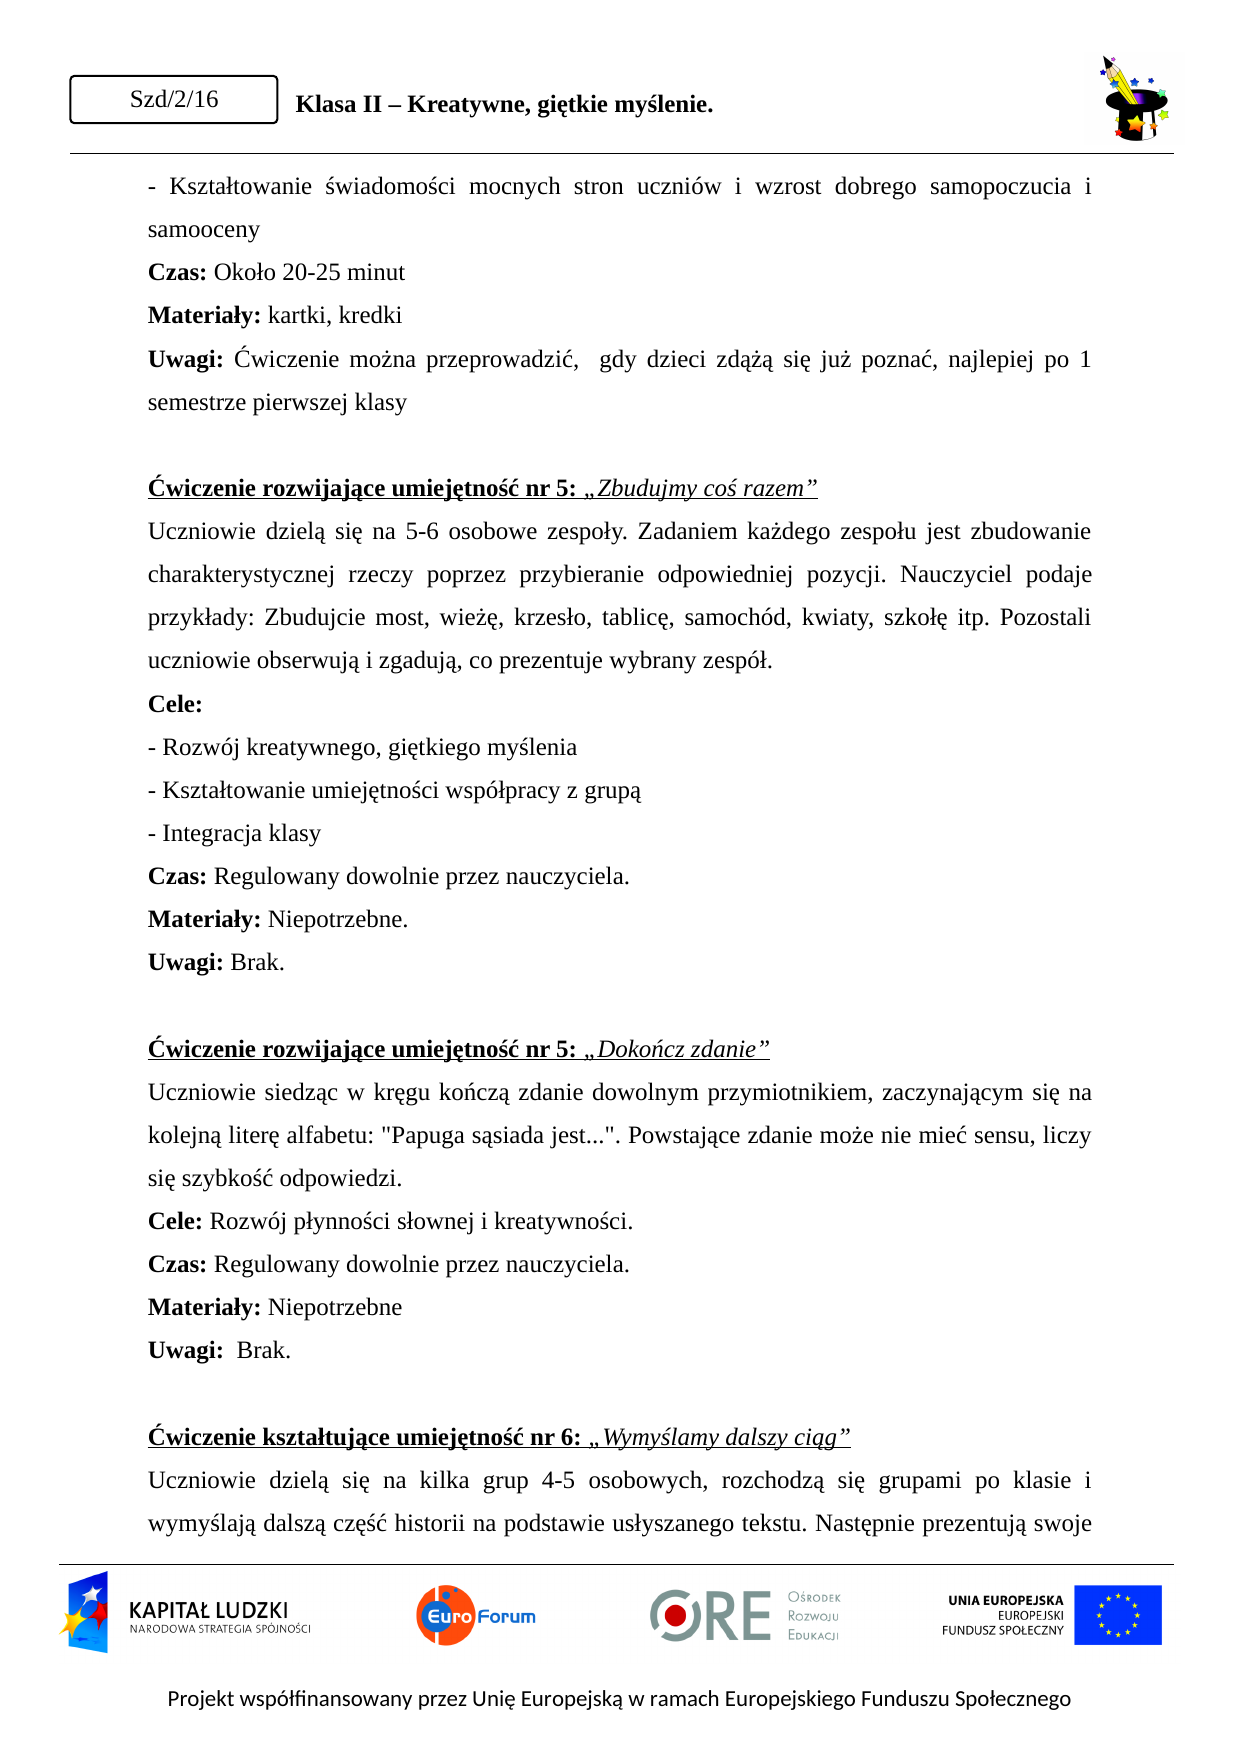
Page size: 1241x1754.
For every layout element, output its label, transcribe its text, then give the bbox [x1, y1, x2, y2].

text Ćwiczenie rozwijające umiejętność nr 5: „Zbudujmy coś razem” [148, 473, 1093, 502]
text Materiały: kartki, kredki [148, 301, 1093, 329]
text - Integracja klasy [148, 818, 1093, 847]
text Ćwiczenie kształtujące umiejętność nr 6: „Wymyślamy dalszy ciąg” [148, 1422, 1093, 1451]
text - Rozwój kreatywnego, giętkiego myślenia [148, 732, 1093, 761]
text - Kształtowanie świadomości mocnych stron uczniów i wzrost dobrego samopoczucia i samooceny [148, 171, 1093, 243]
text Materiały: Niepotrzebne [148, 1292, 1093, 1321]
text Cele: [148, 689, 1093, 717]
text Uwagi: Brak. [148, 947, 1093, 976]
text Uczniowie siedząc w kręgu kończą zdanie dowolnym przymiotnikiem, zaczynającym się na kolejną literę alfabetu: "Papuga sąsiada jest...". Powstające zdanie może nie mieć sensu, liczy się szybkość odpowiedzi. [148, 1077, 1093, 1192]
text - Kształtowanie umiejętności współpracy z grupą [148, 775, 1093, 804]
text Czas: Regulowany dowolnie przez nauczyciela. [148, 861, 1093, 890]
text Cele: Rozwój płynności słownej i kreatywności. [148, 1206, 1093, 1235]
text Uczniowie dzielą się na 5-6 osobowe zespoły. Zadaniem każdego zespołu jest zbudowanie charakterystycznej rzeczy poprzez przybieranie odpowiedniej pozycji. Nauczyciel podaje przykłady: Zbudujcie most, wieżę, krzesło, tablicę, samochód, kwiaty, szkołę itp. Pozostali uczniowie obserwują i zgadują, co prezentuje wybrany zespół. [148, 516, 1093, 674]
text Ćwiczenie rozwijające umiejętność nr 5: „Dokończ zdanie” [148, 1034, 1093, 1062]
text Czas: Około 20-25 minut [148, 257, 1093, 286]
picture [1084, 52, 1185, 145]
text Czas: Regulowany dowolnie przez nauczyciela. [148, 1249, 1093, 1278]
picture [58, 1567, 1182, 1664]
text Materiały: Niepotrzebne. [148, 904, 1093, 933]
text Uwagi: Brak. [148, 1336, 1093, 1364]
text Uwagi: Ćwiczenie można przeprowadzić, gdy dzieci zdążą się już poznać, najlepiej po 1 semestrze pierwszej klasy [148, 344, 1093, 416]
